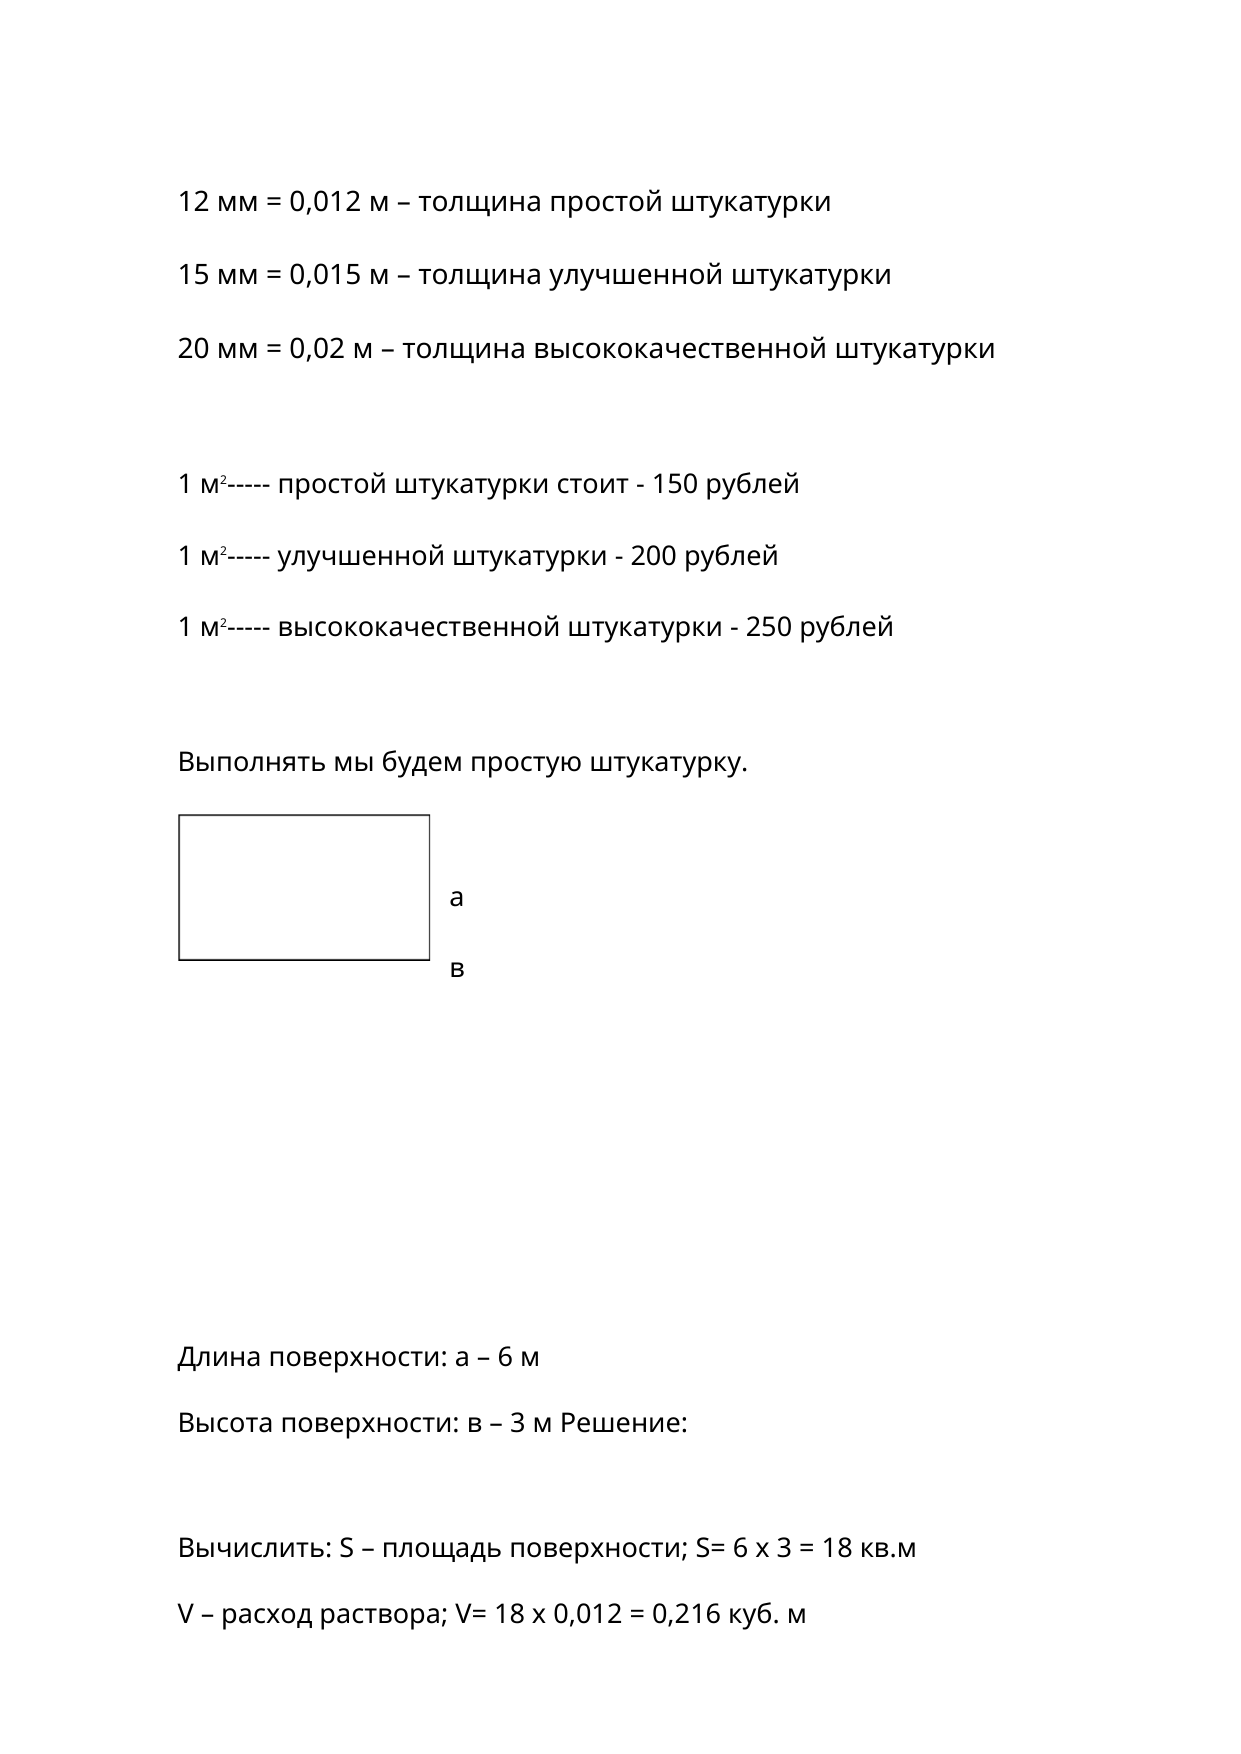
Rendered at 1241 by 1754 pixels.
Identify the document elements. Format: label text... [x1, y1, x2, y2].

text 1 м2----- улучшенной штукатурки - 200 рублей [177, 536, 1152, 573]
text 15 мм = 0,015 м – толщина улучшенной штукатурки [177, 255, 1152, 293]
text V – расход раствора; V= 18 х 0,012 = 0,216 куб. м [177, 1594, 1152, 1631]
text 1 м2----- высококачественной штукатурки - 250 рублей [177, 608, 1152, 644]
text Длина поверхности: а – 6 м [177, 1337, 1152, 1374]
text в [177, 949, 1152, 986]
text 20 мм = 0,02 м – толщина высококачественной штукатурки [177, 328, 1152, 366]
picture [177, 814, 431, 961]
text 12 мм = 0,012 м – толщина простой штукатурки [177, 181, 1152, 220]
text Высота поверхности: в – 3 м Решение: [177, 1403, 1152, 1440]
text Вычислить: S – площадь поверхности; S= 6 х 3 = 18 кв.м [177, 1528, 1152, 1565]
text Выполнять мы будем простую штукатурку. [177, 742, 1152, 779]
text 1 м2----- простой штукатурки стоит - 150 рублей [177, 464, 1152, 501]
text а [431, 877, 1152, 914]
